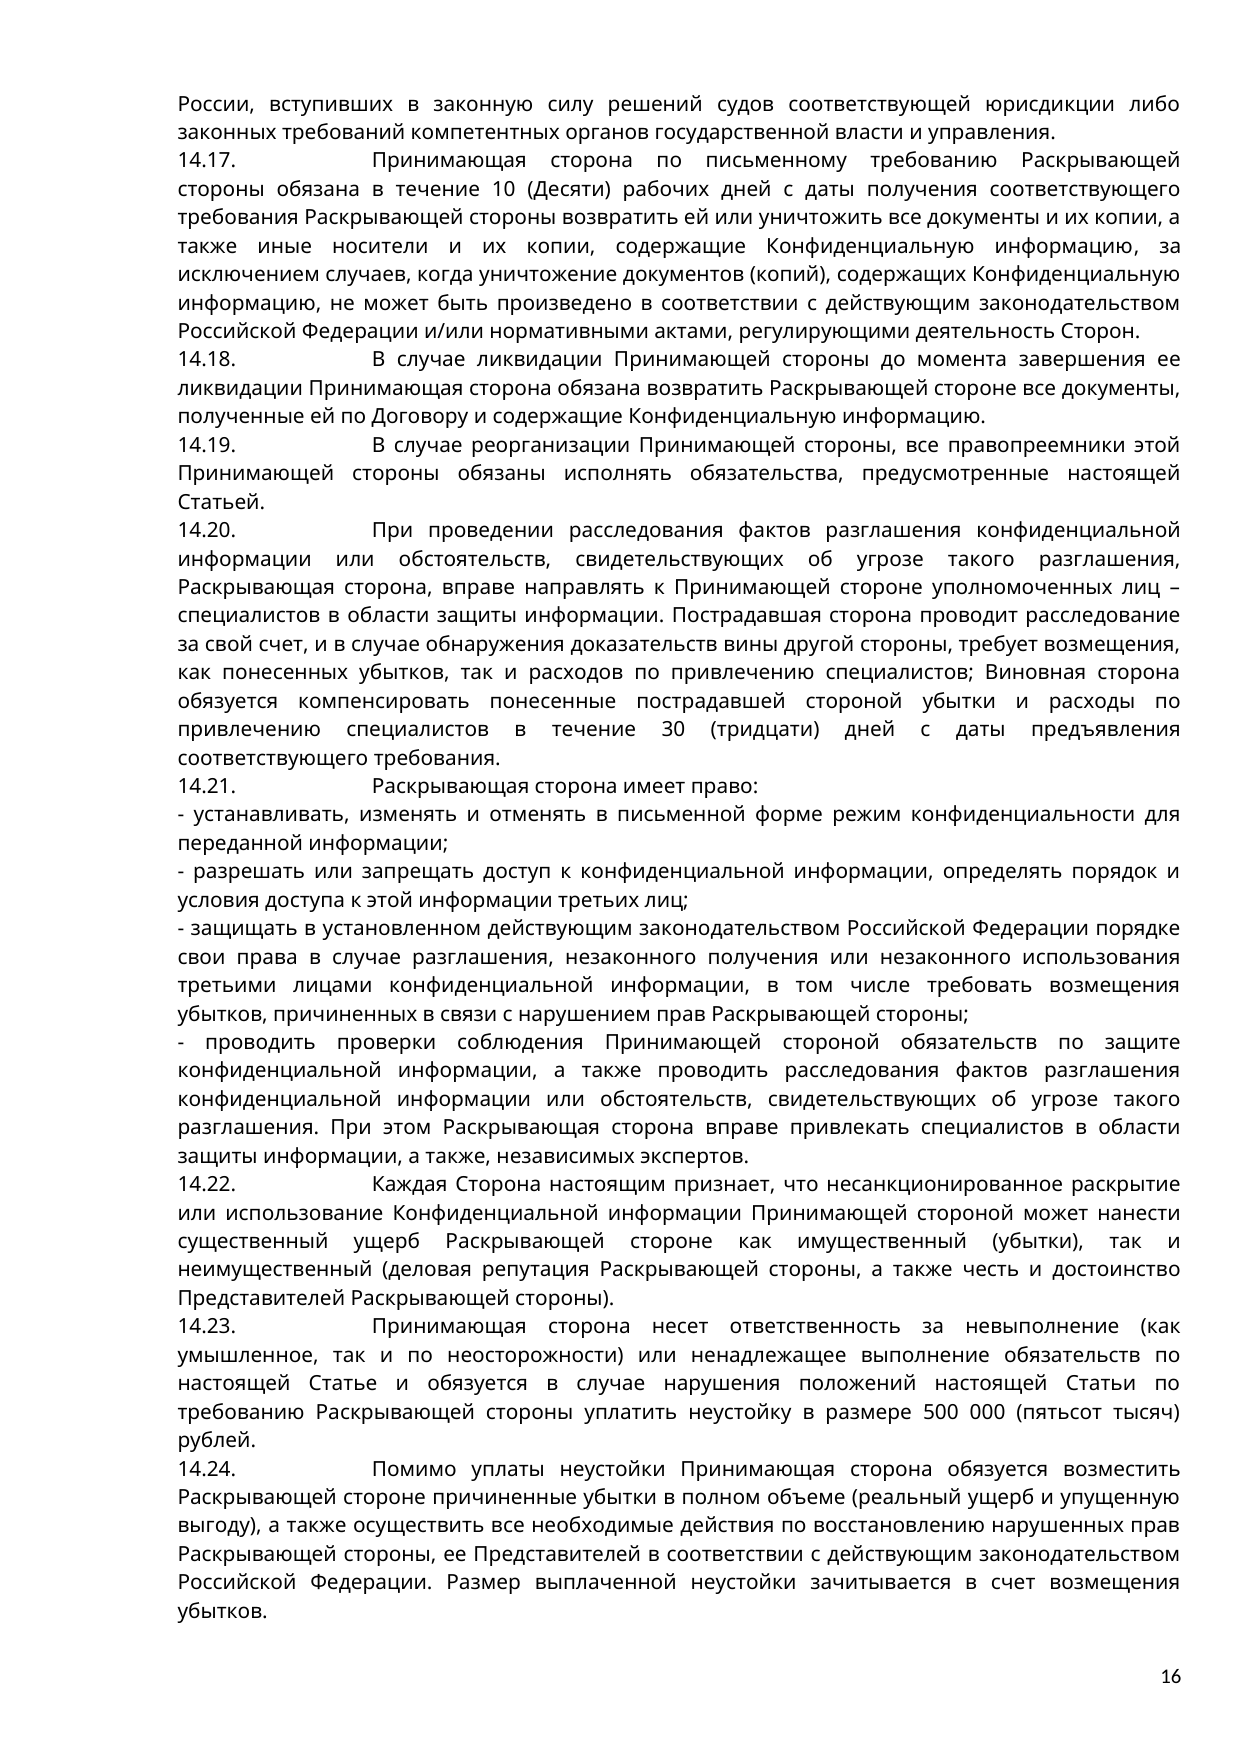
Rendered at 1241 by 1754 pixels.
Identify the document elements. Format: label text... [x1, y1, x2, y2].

list Принимающая сторона по письменному требованию Раскрывающей стороны обязана в течение 10 (Десяти) рабочих дней с даты получения соответствующего требования Раскрывающей стороны возвратить ей или уничтожить все документы и их копии, а также иные носители и их копии, содержащие Конфиденциальную информацию, за исключением случаев, когда уничтожение документов (копий), содержащих Конфиденциальную информацию, не может быть произведено в соответствии с действующим законодательством Российской Федерации и/или нормативными актами, регулирующими деятельность Сторон. [177, 146, 1181, 344]
text - разрешать или запрещать доступ к конфиденциальной информации, определять порядок и условия доступа к этой информации третьих лиц; [177, 856, 1181, 913]
text - устанавливать, изменять и отменять в письменной форме режим конфиденциальности для переданной информации; [177, 799, 1181, 856]
list Принимающая сторона несет ответственность за невыполнение (как умышленное, так и по неосторожности) или ненадлежащее выполнение обязательств по настоящей Статье и обязуется в случае нарушения положений настоящей Статьи по требованию Раскрывающей стороны уплатить неустойку в размере 500 000 (пятьсот тысяч) рублей. [177, 1311, 1181, 1454]
list Каждая Сторона настоящим признает, что несанкционированное раскрытие или использование Конфиденциальной информации Принимающей стороной может нанести существенный ущерб Раскрывающей стороне как имущественный (убытки), так и неимущественный (деловая репутация Раскрывающей стороны, а также честь и достоинство Представителей Раскрывающей стороны). [177, 1169, 1181, 1311]
list Помимо уплаты неустойки Принимающая сторона обязуется возместить Раскрывающей стороне причиненные убытки в полном объеме (реальный ущерб и упущенную выгоду), а также осуществить все необходимые действия по восстановлению нарушенных прав Раскрывающей стороны, ее Представителей в соответствии с действующим законодательством Российской Федерации. Размер выплаченной неустойки зачитывается в счет возмещения убытков. [177, 1454, 1181, 1624]
list В случае реорганизации Принимающей стороны, все правопреемники этой Принимающей стороны обязаны исполнять обязательства, предусмотренные настоящей Статьей. [177, 430, 1181, 515]
list При проведении расследования фактов разглашения конфиденциальной информации или обстоятельств, свидетельствующих об угрозе такого разглашения, Раскрывающая сторона, вправе направлять к Принимающей стороне уполномоченных лиц – специалистов в области защиты информации. Пострадавшая сторона проводит расследование за свой счет, и в случае обнаружения доказательств вины другой стороны, требует возмещения, как понесенных убытков, так и расходов по привлечению специалистов; Виновная сторона обязуется компенсировать понесенные пострадавшей стороной убытки и расходы по привлечению специалистов в течение 30 (тридцати) дней с даты предъявления соответствующего требования. [177, 515, 1181, 771]
text - защищать в установленном действующим законодательством Российской Федерации порядке свои права в случае разглашения, незаконного получения или незаконного использования третьими лицами конфиденциальной информации, в том числе требовать возмещения убытков, причиненных в связи с нарушением прав Раскрывающей стороны; [177, 913, 1181, 1027]
list Раскрывающая сторона имеет право: [177, 771, 1181, 799]
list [177, 89, 1181, 146]
list В случае ликвидации Принимающей стороны до момента завершения ее ликвидации Принимающая сторона обязана возвратить Раскрывающей стороне все документы, полученные ей по Договору и содержащие Конфиденциальную информацию. [177, 344, 1181, 430]
text - проводить проверки соблюдения Принимающей стороной обязательств по защите конфиденциальной информации, а также проводить расследования фактов разглашения конфиденциальной информации или обстоятельств, свидетельствующих об угрозе такого разглашения. При этом Раскрывающая сторона вправе привлекать специалистов в области защиты информации, а также, независимых экспертов. [177, 1027, 1181, 1169]
